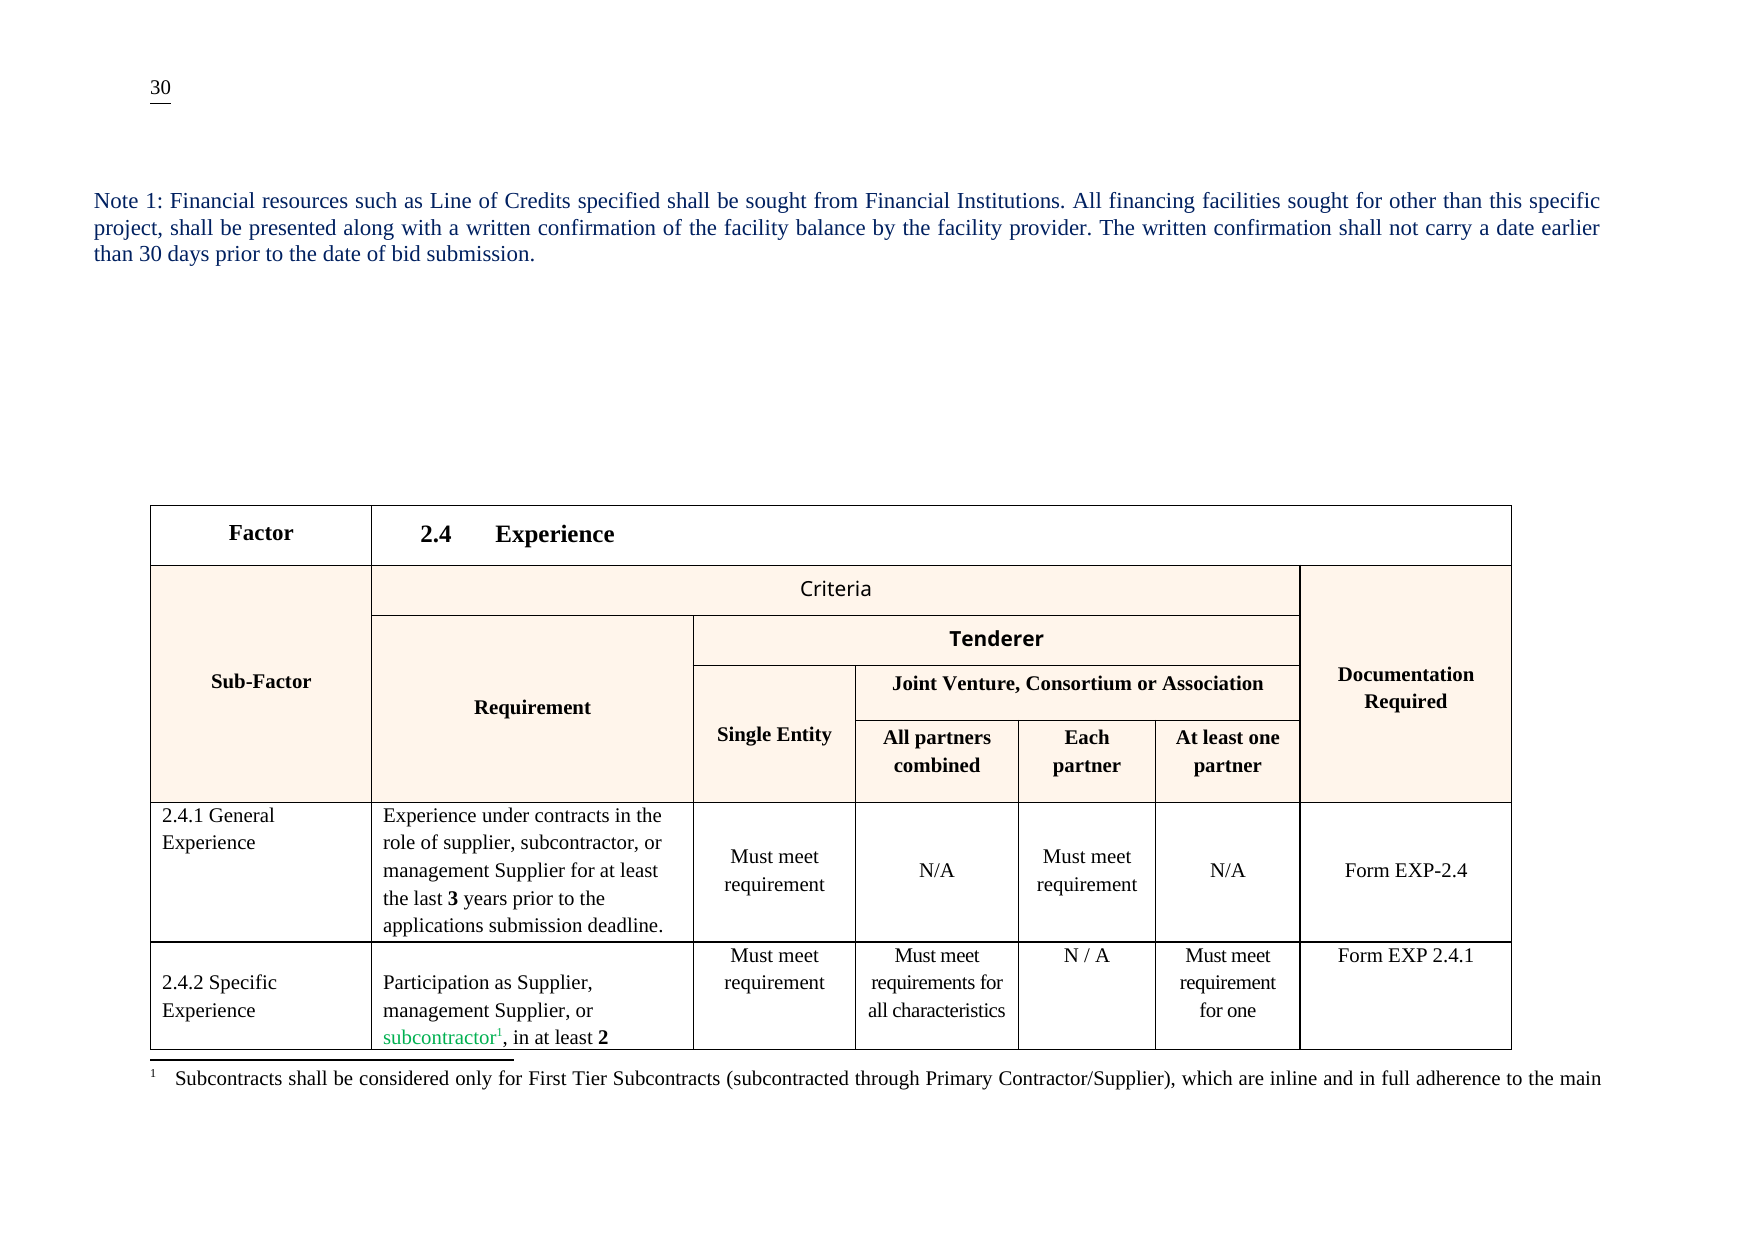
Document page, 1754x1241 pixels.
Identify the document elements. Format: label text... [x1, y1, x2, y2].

table_cell Requirement [372, 616, 693, 802]
table_cell 2.4.2 Specific Experience [151, 943, 371, 1049]
table_cell N/A [856, 803, 1018, 941]
table_cell Documentation Required [1301, 566, 1511, 802]
table_cell Participation as Supplier, management Supplier, or subcontractor, in at least 2 contracts with in last 5 years, each with a value of at least MVR 4,800,000.00 that have been successfully and substantially completed and that are similar to the proposed Works. The similarity shall be based on the physical size, complexity, methods/technology or other characteristics as described in Part 3- Supply Requirements [372, 943, 693, 1049]
table_cell Criteria [372, 566, 1299, 615]
table_cell N / A [1019, 943, 1155, 1049]
table_cell 2.4.1 General Experience [151, 803, 371, 941]
table_cell Form EXP-2.4 [1301, 803, 1511, 941]
table_header 2.4 Experience [372, 506, 1511, 564]
table_cell At least one partner [1156, 721, 1299, 802]
table_cell Must meet requirement [694, 943, 855, 1049]
text Note 1: Financial resources such as Line of Credits specified shall be sought from Financial Institutions. All financing facilities sought for other than this specific project, shall be presented along with a written confirmation of the facility balance by the facility provider. The written confirmation shall not carry a date earlier than 30 days prior to the date of bid submission. [94, 187, 1604, 267]
table_cell All partners combined [856, 721, 1018, 802]
table_cell Each partner [1019, 721, 1155, 802]
table_cell Form EXP 2.4.1 [1301, 943, 1511, 1049]
table_cell Sub-Factor [151, 566, 371, 802]
table_cell Must meet requirement [694, 803, 855, 941]
table_cell Experience under contracts in the role of supplier, subcontractor, or management Supplier for at least the last 3 years prior to the applications submission deadline. [372, 803, 693, 941]
table_cell Tenderer [694, 616, 1299, 665]
table_cell N/A [1156, 803, 1299, 941]
table_cell Must meet requirements for all characteristics [856, 943, 1018, 1049]
table_header Factor [151, 506, 371, 564]
table_cell Must meet requirement [1019, 803, 1155, 941]
table_cell Single Entity [694, 666, 855, 802]
table_cell Must meet requirement for one characteristic [1156, 943, 1299, 1049]
table_cell Joint Venture, Consortium or Association [856, 666, 1299, 720]
